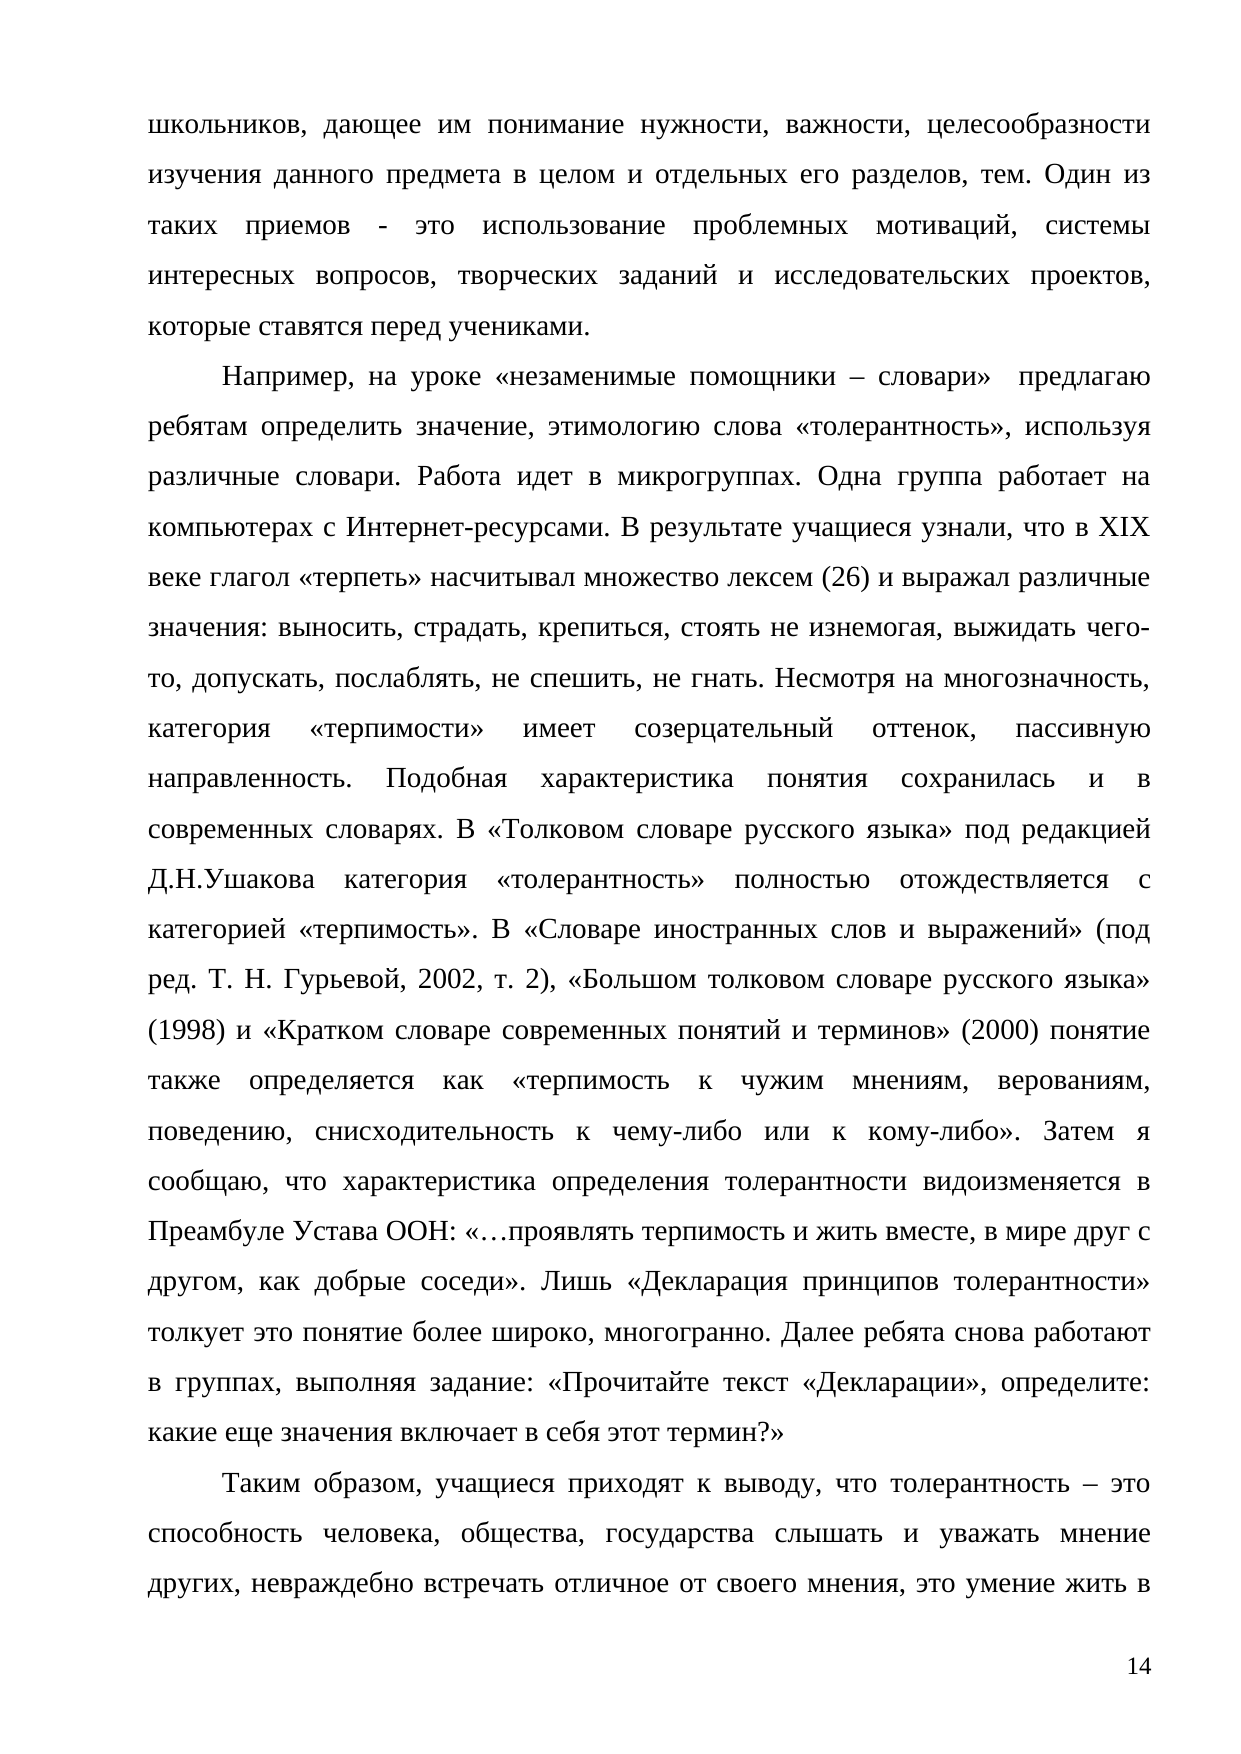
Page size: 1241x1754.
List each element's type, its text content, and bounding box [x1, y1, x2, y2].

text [148, 1465, 1152, 1599]
text Например, на уроке «незаменимые помощники – словари» предлагаю ребятам определить значение, этимологию слова «толерантность», используя различные словари. Работа идет в микрогруппах. Одна группа работает на компьютерах с Интернет-ресурсами. В результате учащиеся узнали, что в ХIХ веке глагол «терпеть» насчитывал множество лексем (26) и выражал различные значения: выносить, страдать, крепиться, стоять не изнемогая, выжидать чего-то, допускать, послаблять, не спешить, не гнать. Несмотря на многозначность, категория «терпимости» имеет созерцательный оттенок, пассивную направленность. Подобная характеристика понятия сохранилась и в современных словарях. В «Толковом словаре русского языка» под редакцией Д.Н.Ушакова категория «толерантность» полностью отождествляется с категорией «терпимость». В «Словаре иностранных слов и выражений» (под ред. Т. Н. Гурьевой, 2002, т. 2), «Большом толковом словаре русского языка» (1998) и «Кратком словаре современных понятий и терминов» (2000) понятие также определяется как «терпимость к чужим мнениям, верованиям, поведению, снисходительность к чему-либо или к кому-либо». Затем я сообщаю, что характеристика определения толерантности видоизменяется в Преамбуле Устава ООН: «…проявлять терпимость и жить вместе, в мире друг с другом, как добрые соседи». Лишь «Декларация принципов толерантности» толкует это понятие более широко, многогранно. Далее ребята снова работают в группах, выполняя задание: «Прочитайте текст «Декларации», определите: какие еще значения включает в себя этот термин?» [148, 358, 1152, 1448]
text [148, 106, 1152, 341]
